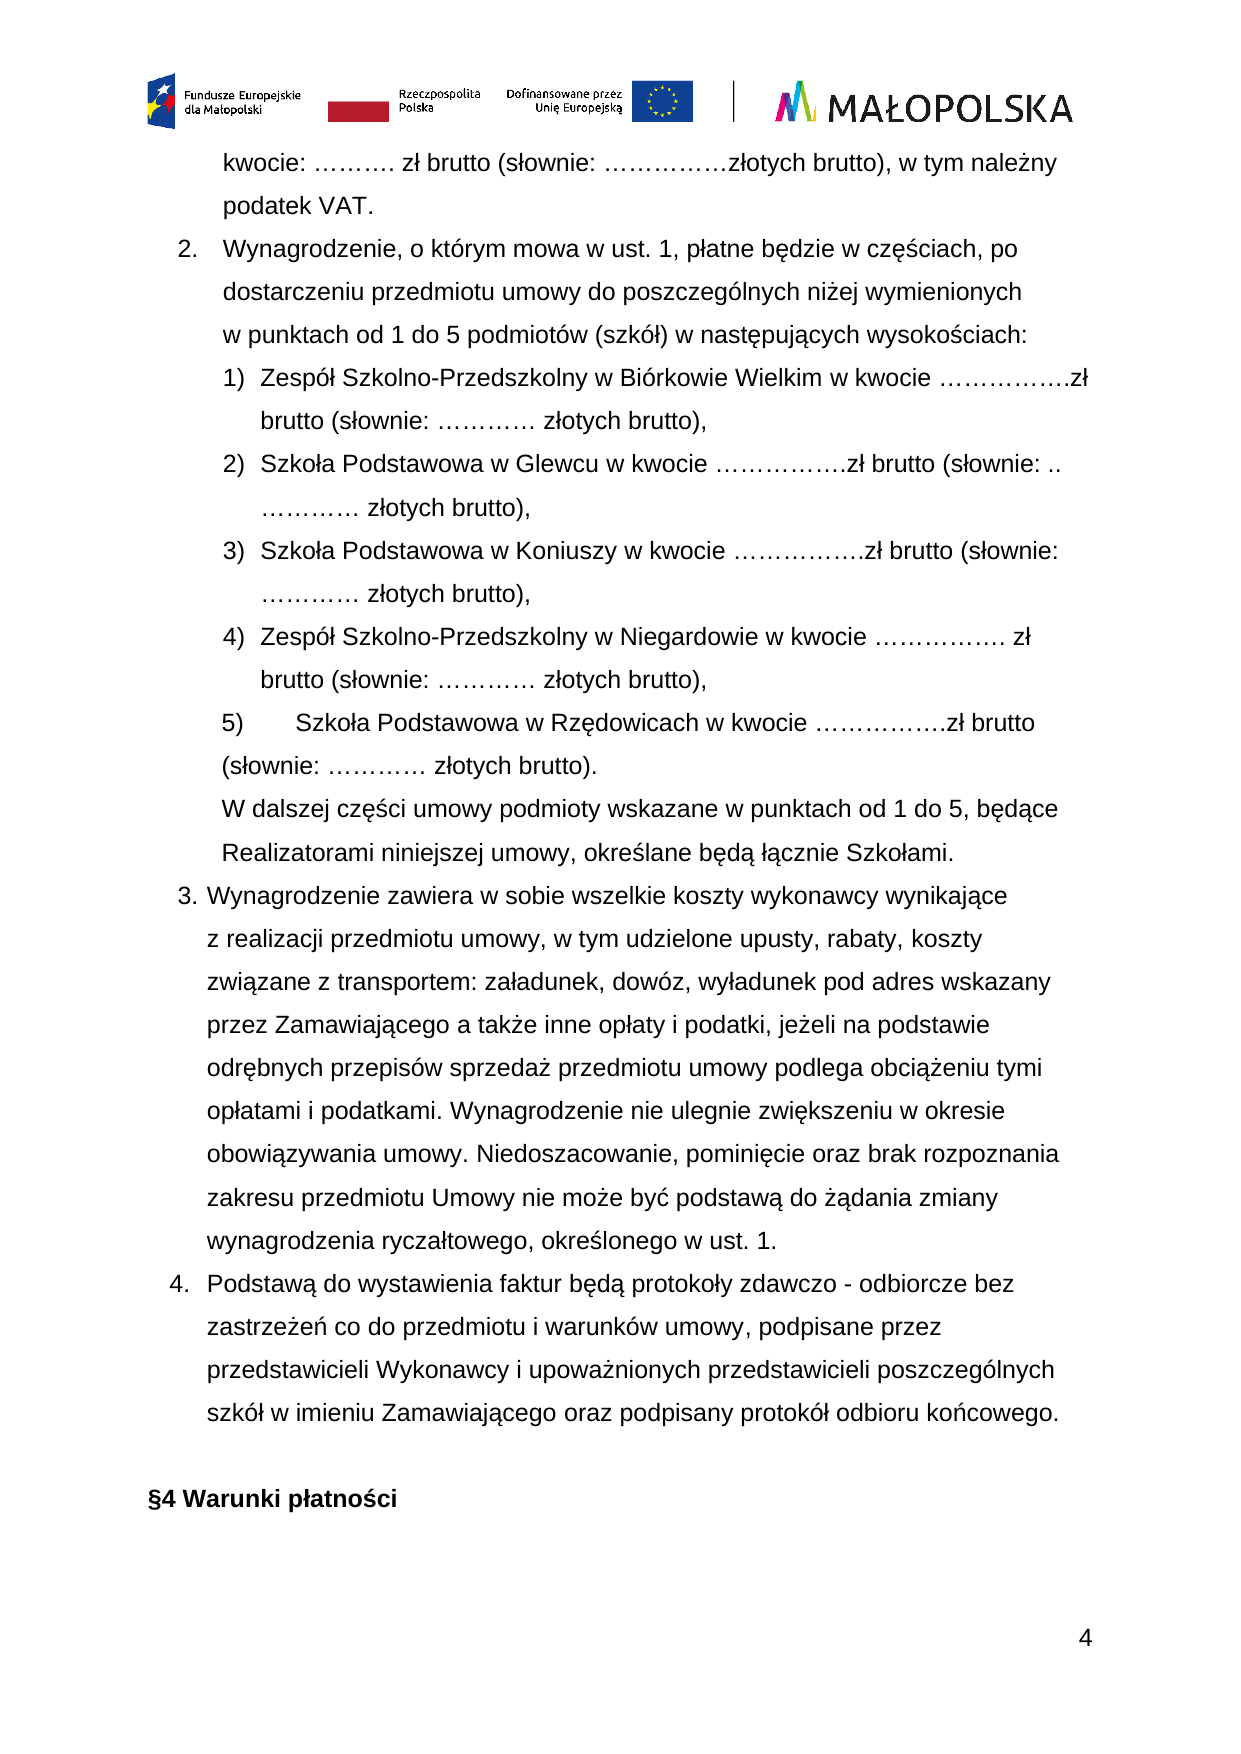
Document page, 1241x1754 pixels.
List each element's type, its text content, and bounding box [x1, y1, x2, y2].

list Podstawą do wystawienia faktur będą protokoły zdawczo - odbiorcze bez zastrzeżeń co do przedmiotu i warunków umowy, podpisane przez przedstawicieli Wykonawcy i upoważnionych przedstawicieli poszczególnych szkół w imieniu Zamawiającego oraz podpisany protokół odbioru końcowego. [169, 1269, 1093, 1427]
text §4 Warunki płatności [148, 1484, 1093, 1513]
list Zespół Szkolno-Przedszkolny w Biórkowie Wielkim w kwocie …………….zł brutto (słownie: ………… złotych brutto), [223, 363, 1093, 435]
list Szkoła Podstawowa w Glewcu w kwocie …………….zł brutto (słownie: ..………… złotych brutto), [223, 449, 1093, 521]
list Wynagrodzenie, o którym mowa w ust. 1, płatne będzie w częściach, po dostarczeniu przedmiotu umowy do poszczególnych niżej wymienionych w punktach od 1 do 5 podmiotów (szkół) w następujących wysokościach: [177, 234, 1093, 349]
list Szkoła Podstawowa w Rzędowicach w kwocie …………….zł brutto (słownie: ………… złotych brutto). [221, 708, 1093, 780]
text W dalszej części umowy podmioty wskazane w punktach od 1 do 5, będące Realizatorami niniejszej umowy, określane będą łącznie Szkołami. [221, 794, 1093, 866]
list Wynagrodzenie zawiera w sobie wszelkie koszty wykonawcy wynikające z realizacji przedmiotu umowy, w tym udzielone upusty, rabaty, koszty związane z transportem: załadunek, dowóz, wyładunek pod adres wskazany przez Zamawiającego a także inne opłaty i podatki, jeżeli na podstawie odrębnych przepisów sprzedaż przedmiotu umowy podlega obciążeniu tymi opłatami i podatkami. Wynagrodzenie nie ulegnie zwiększeniu w okresie obowiązywania umowy. Niedoszacowanie, pominięcie oraz brak rozpoznania zakresu przedmiotu Umowy nie może być podstawą do żądania zmiany wynagrodzenia ryczałtowego, określonego w ust. 1. [177, 881, 1093, 1254]
list Zespół Szkolno-Przedszkolny w Niegardowie w kwocie ……………. zł brutto (słownie: ………… złotych brutto), [223, 622, 1093, 694]
picture [147, 73, 1073, 129]
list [185, 148, 1093, 219]
list Szkoła Podstawowa w Koniuszy w kwocie …………….zł brutto (słownie: ………… złotych brutto), [223, 536, 1093, 608]
